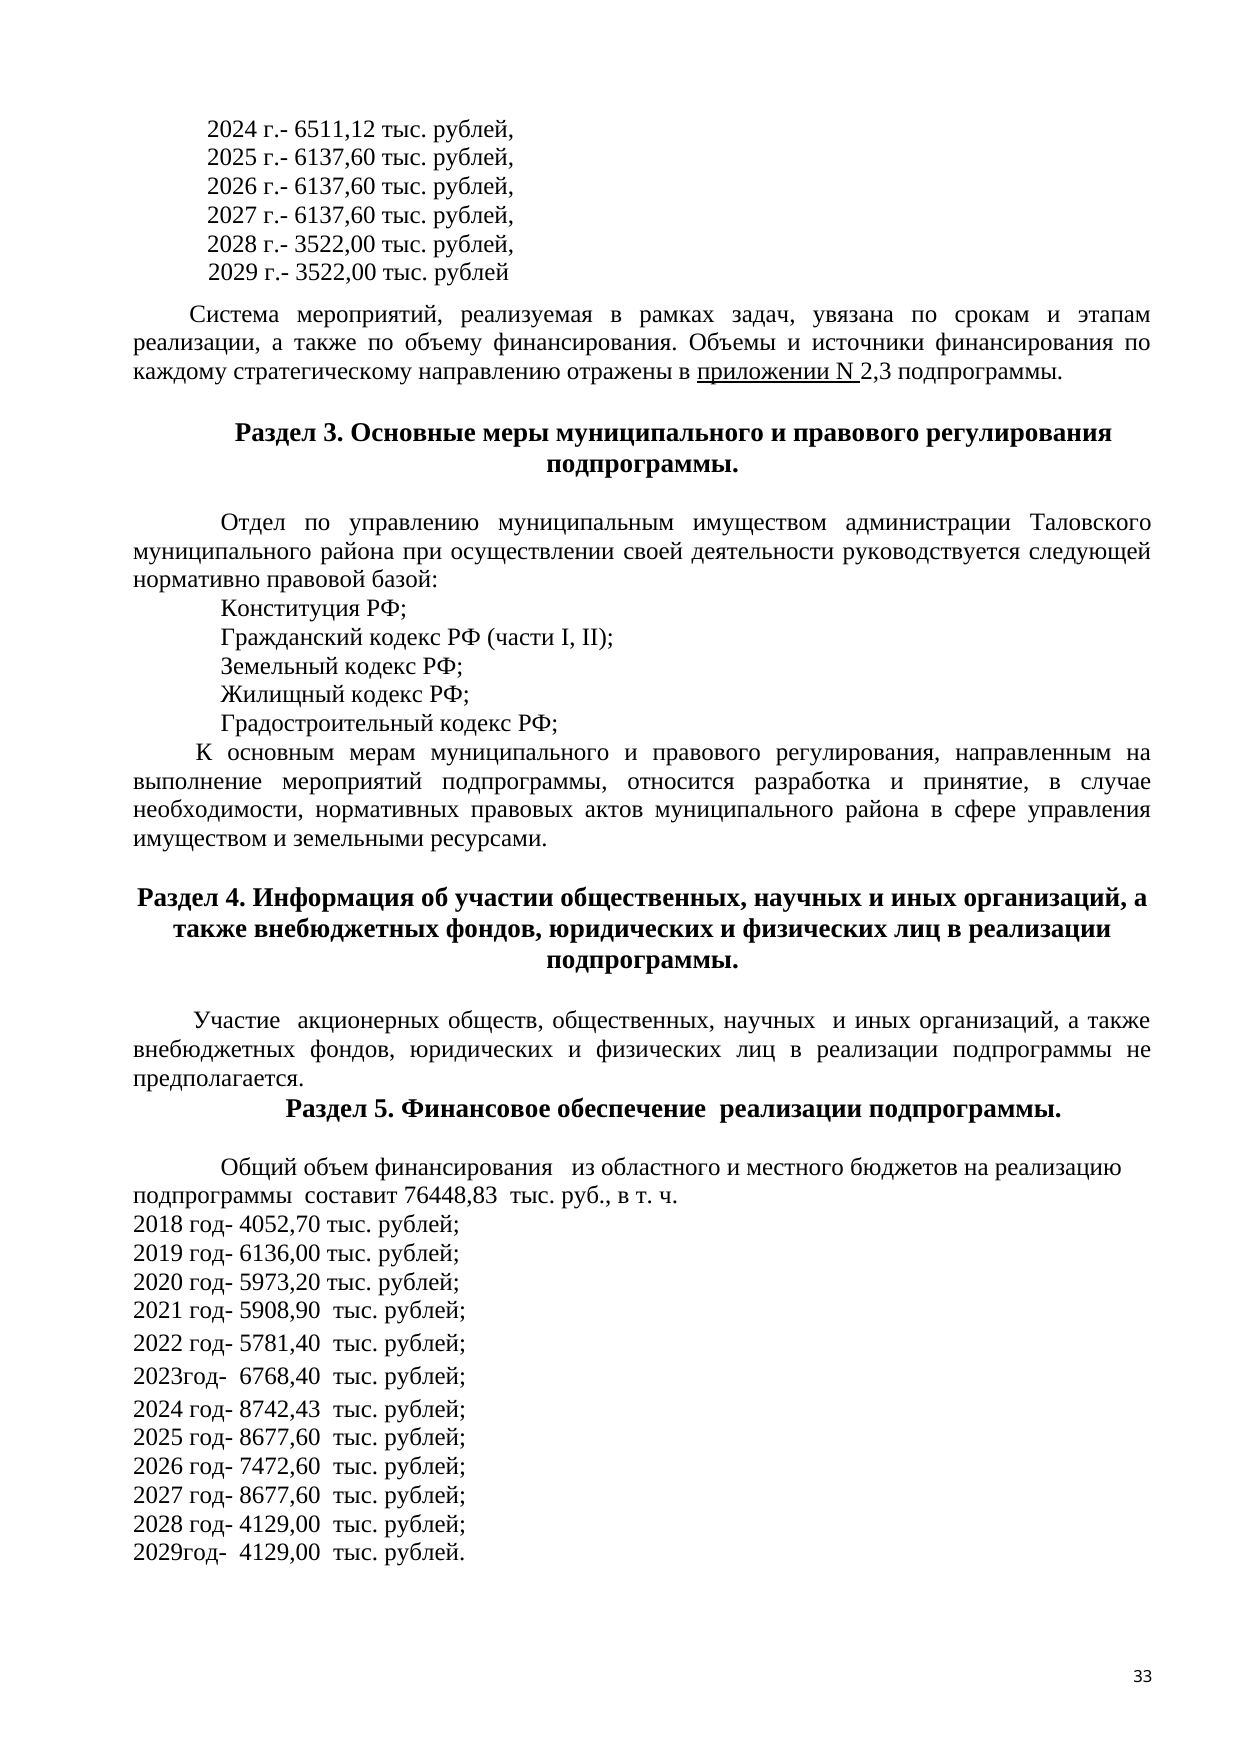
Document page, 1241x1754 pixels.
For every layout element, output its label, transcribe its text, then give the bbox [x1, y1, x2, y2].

text Конституция РФ; [133, 593, 1152, 622]
table_cell 7472,60 тыс. рублей; [236, 1451, 656, 1480]
table_cell 2028 год- [130, 1509, 236, 1537]
text 2025 г.- 6137,60 тыс. рублей, [192, 142, 1152, 171]
text Раздел 3. Основные меры муниципального и правового регулирования подпрограммы. [133, 416, 1152, 478]
table_cell 2023год- [130, 1357, 236, 1390]
text 2028 г.- 3522,00 тыс. рублей, [192, 229, 1152, 257]
text 2024 г.- 6511,12 тыс. рублей, [192, 114, 1152, 142]
table_cell 4129,00 тыс. рублей; [236, 1509, 656, 1537]
text Общий объем финансирования из областного и местного бюджетов на реализацию подпрограммы составит 76448,83 тыс. руб., в т. ч. [133, 1152, 1152, 1209]
table_cell 4129,00 тыс. рублей. [236, 1538, 656, 1566]
table_cell 2024 год- [130, 1390, 236, 1422]
table_cell 5781,40 тыс. рублей; [236, 1324, 656, 1357]
text 2029 г.- 3522,00 тыс. рублей [133, 257, 1152, 286]
table_cell 8742,43 тыс. рублей; [236, 1390, 656, 1422]
table_cell 8677,60 тыс. рублей; [236, 1423, 656, 1451]
table_cell 5908,90 тыс. рублей; [236, 1295, 656, 1324]
table_cell 5973,20 тыс. рублей; [236, 1267, 656, 1295]
table_cell 2026 год- [130, 1451, 236, 1480]
table_cell 2020 год- [130, 1267, 236, 1295]
table_cell 6136,00 тыс. рублей; [236, 1238, 656, 1267]
text Отдел по управлению муниципальным имуществом администрации Таловского муниципального района при осуществлении своей деятельности руководствуется следующей нормативно правовой базой: [133, 507, 1152, 593]
table_cell 2019 год- [130, 1238, 236, 1267]
text Раздел 4. Информация об участии общественных, научных и иных организаций, а также внебюджетных фондов, юридических и физических лиц в реализации подпрограммы. [133, 881, 1152, 974]
table_cell 2025 год- [130, 1423, 236, 1451]
table_cell 2029год- [130, 1538, 236, 1566]
table_cell 2022 год- [130, 1324, 236, 1357]
text Земельный кодекс РФ; [133, 651, 1152, 679]
table_cell 2027 год- [130, 1480, 236, 1509]
table_cell 2021 год- [130, 1295, 236, 1324]
text Жилищный кодекс РФ; [133, 679, 1152, 708]
text Система мероприятий, реализуемая в рамках задач, увязана по срокам и этапам реализации, а также по объему финансирования. Объемы и источники финансирования по каждому стратегическому направлению отражены в приложении N 2,3 подпрограммы. [133, 299, 1152, 385]
text 2026 г.- 6137,60 тыс. рублей, [192, 171, 1152, 200]
text Градостроительный кодекс РФ; [133, 708, 1152, 737]
text Раздел 5. Финансовое обеспечение реализации подпрограммы. [133, 1092, 1152, 1123]
table_header 2018 год- [130, 1209, 236, 1238]
text Участие акционерных обществ, общественных, научных и иных организаций, а также внебюджетных фондов, юридических и физических лиц в реализации подпрограммы не предполагается. [133, 1005, 1152, 1092]
table_header 4052,70 тыс. рублей; [236, 1209, 656, 1238]
text Гражданский кодекс РФ (части I, II); [133, 622, 1152, 651]
table_cell 8677,60 тыс. рублей; [236, 1480, 656, 1509]
table_cell 6768,40 тыс. рублей; [236, 1357, 656, 1390]
text К основным мерам муниципального и правового регулирования, направленным на выполнение мероприятий подпрограммы, относится разработка и принятие, в случае необходимости, нормативных правовых актов муниципального района в сфере управления имуществом и земельными ресурсами. [133, 737, 1152, 852]
text 2027 г.- 6137,60 тыс. рублей, [192, 200, 1152, 229]
